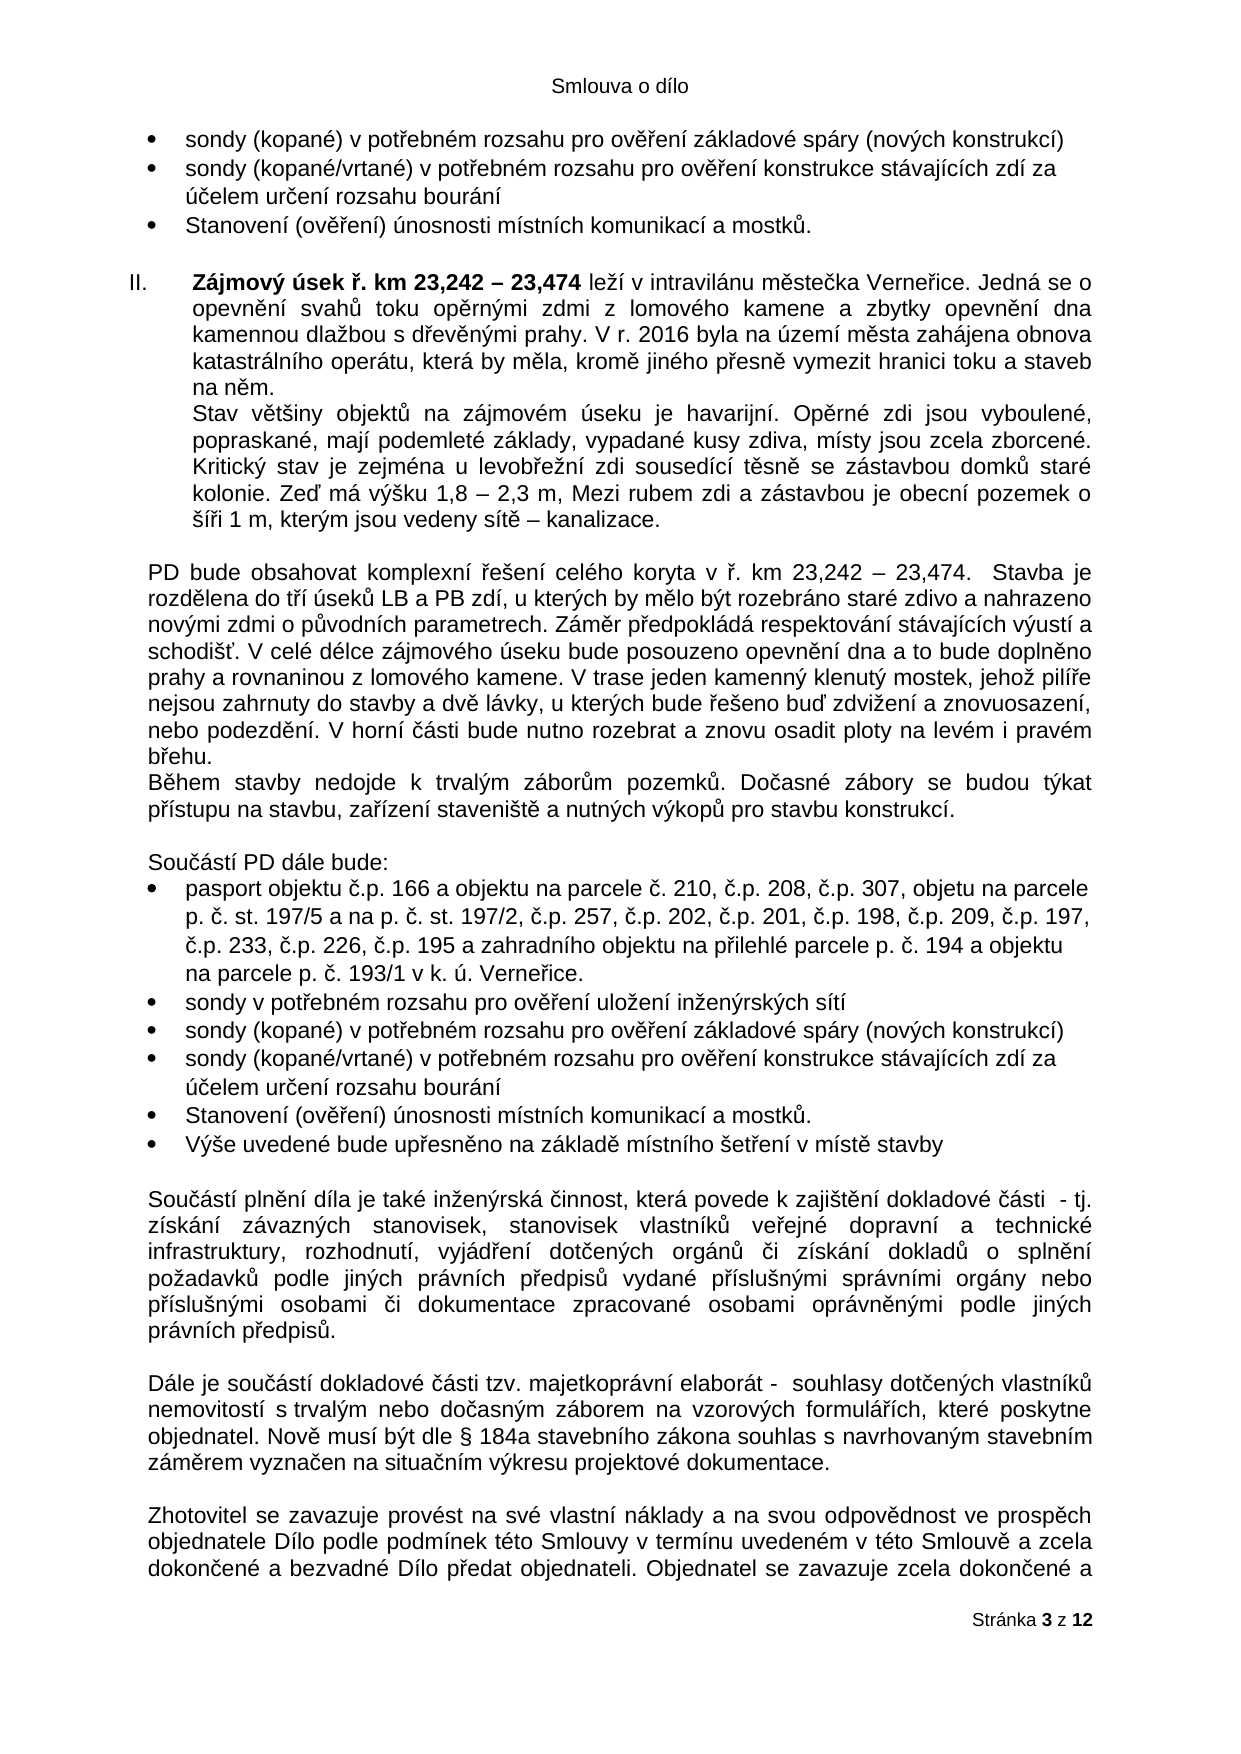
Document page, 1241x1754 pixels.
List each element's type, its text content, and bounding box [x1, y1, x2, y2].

list sondy (kopané/vrtané) v potřebném rozsahu pro ověření konstrukce stávajících zdí za účelem určení rozsahu bourání [148, 155, 1093, 210]
text PD bude obsahovat komplexní řešení celého koryta v ř. km 23,242 – 23,474. Stavba je rozdělena do tří úseků LB a PB zdí, u kterých by mělo být rozebráno staré zdivo a nahrazeno novými zdmi o původních parametrech. Záměr předpokládá respektování stávajících výustí a schodišť. V celé délce zájmového úseku bude posouzeno opevnění dna a to bude doplněno prahy a rovnaninou z lomového kamene. V trase jeden kamenný klenutý mostek, jehož pilíře nejsou zahrnuty do stavby a dvě lávky, u kterých bude řešeno buď zdvižení a znovuosazení, nebo podezdění. V horní části bude nutno rozebrat a znovu osadit ploty na levém i pravém břehu. Během stavby nedojde k trvalým záborům pozemků. Dočasné zábory se budou týkat přístupu na stavbu, zařízení staveniště a nutných výkopů pro stavbu konstrukcí. [148, 558, 1093, 822]
list Výše uvedené bude upřesněno na základě místního šetření v místě stavby [148, 1131, 1093, 1157]
text Součástí PD dále bude: [148, 848, 1093, 875]
list sondy (kopané/vrtané) v potřebném rozsahu pro ověření konstrukce stávajících zdí za účelem určení rozsahu bourání [148, 1045, 1093, 1100]
text Součástí plnění díla je také inženýrská činnost, která povede k zajištění dokladové části - tj. získání závazných stanovisek, stanovisek vlastníků veřejné dopravní a technické infrastruktury, rozhodnutí, vyjádření dotčených orgánů či získání dokladů o splnění požadavků podle jiných právních předpisů vydané příslušnými správními orgány nebo příslušnými osobami či dokumentace zpracované osobami oprávněnými podle jiných právních předpisů. [148, 1186, 1093, 1344]
list Stanovení (ověření) únosnosti místních komunikací a mostků. [148, 212, 1093, 238]
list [148, 1502, 1093, 1581]
list Stanovení (ověření) únosnosti místních komunikací a mostků. [148, 1102, 1093, 1129]
list Zájmový úsek ř. km 23,242 – 23,474 leží v intravilánu městečka Verneřice. Jedná se o opevnění svahů toku opěrnými zdmi z lomového kamene a zbytky opevnění dna kamennou dlažbou s dřevěnými prahy. V r. 2016 byla na území města zahájena obnova katastrálního operátu, která by měla, kromě jiného přesně vymezit hranici toku a staveb na něm. [148, 269, 1093, 400]
text Dále je součástí dokladové části tzv. majetkoprávní elaborát - souhlasy dotčených vlastníků nemovitostí s trvalým nebo dočasným záborem na vzorových formulářích, které poskytne objednatel. Nově musí být dle § 184a stavebního zákona souhlas s navrhovaným stavebním záměrem vyznačen na situačním výkresu projektové dokumentace. [148, 1370, 1093, 1475]
list sondy v potřebném rozsahu pro ověření uložení inženýrských sítí [148, 988, 1093, 1015]
list pasport objektu č.p. 166 a objektu na parcele č. 210, č.p. 208, č.p. 307, objetu na parcele p. č. st. 197/5 a na p. č. st. 197/2, č.p. 257, č.p. 202, č.p. 201, č.p. 198, č.p. 209, č.p. 197, č.p. 233, č.p. 226, č.p. 195 a zahradního objektu na přilehlé parcele p. č. 194 a objektu na parcele p. č. 193/1 v k. ú. Verneřice. [148, 875, 1093, 986]
list sondy (kopané) v potřebném rozsahu pro ověření základové spáry (nových konstrukcí) [148, 126, 1093, 153]
text Stav většiny objektů na zájmovém úseku je havarijní. Opěrné zdi jsou vyboulené, popraskané, mají podemleté základy, vypadané kusy zdiva, místy jsou zcela zborcené. Kritický stav je zejména u levobřežní zdi sousedící těsně se zástavbou domků staré kolonie. Zeď má výšku 1,8 – 2,3 m, Mezi rubem zdi a zástavbou je obecní pozemek o šíři 1 m, kterým jsou vedeny sítě – kanalizace. [192, 400, 1093, 532]
list sondy (kopané) v potřebném rozsahu pro ověření základové spáry (nových konstrukcí) [148, 1017, 1093, 1043]
